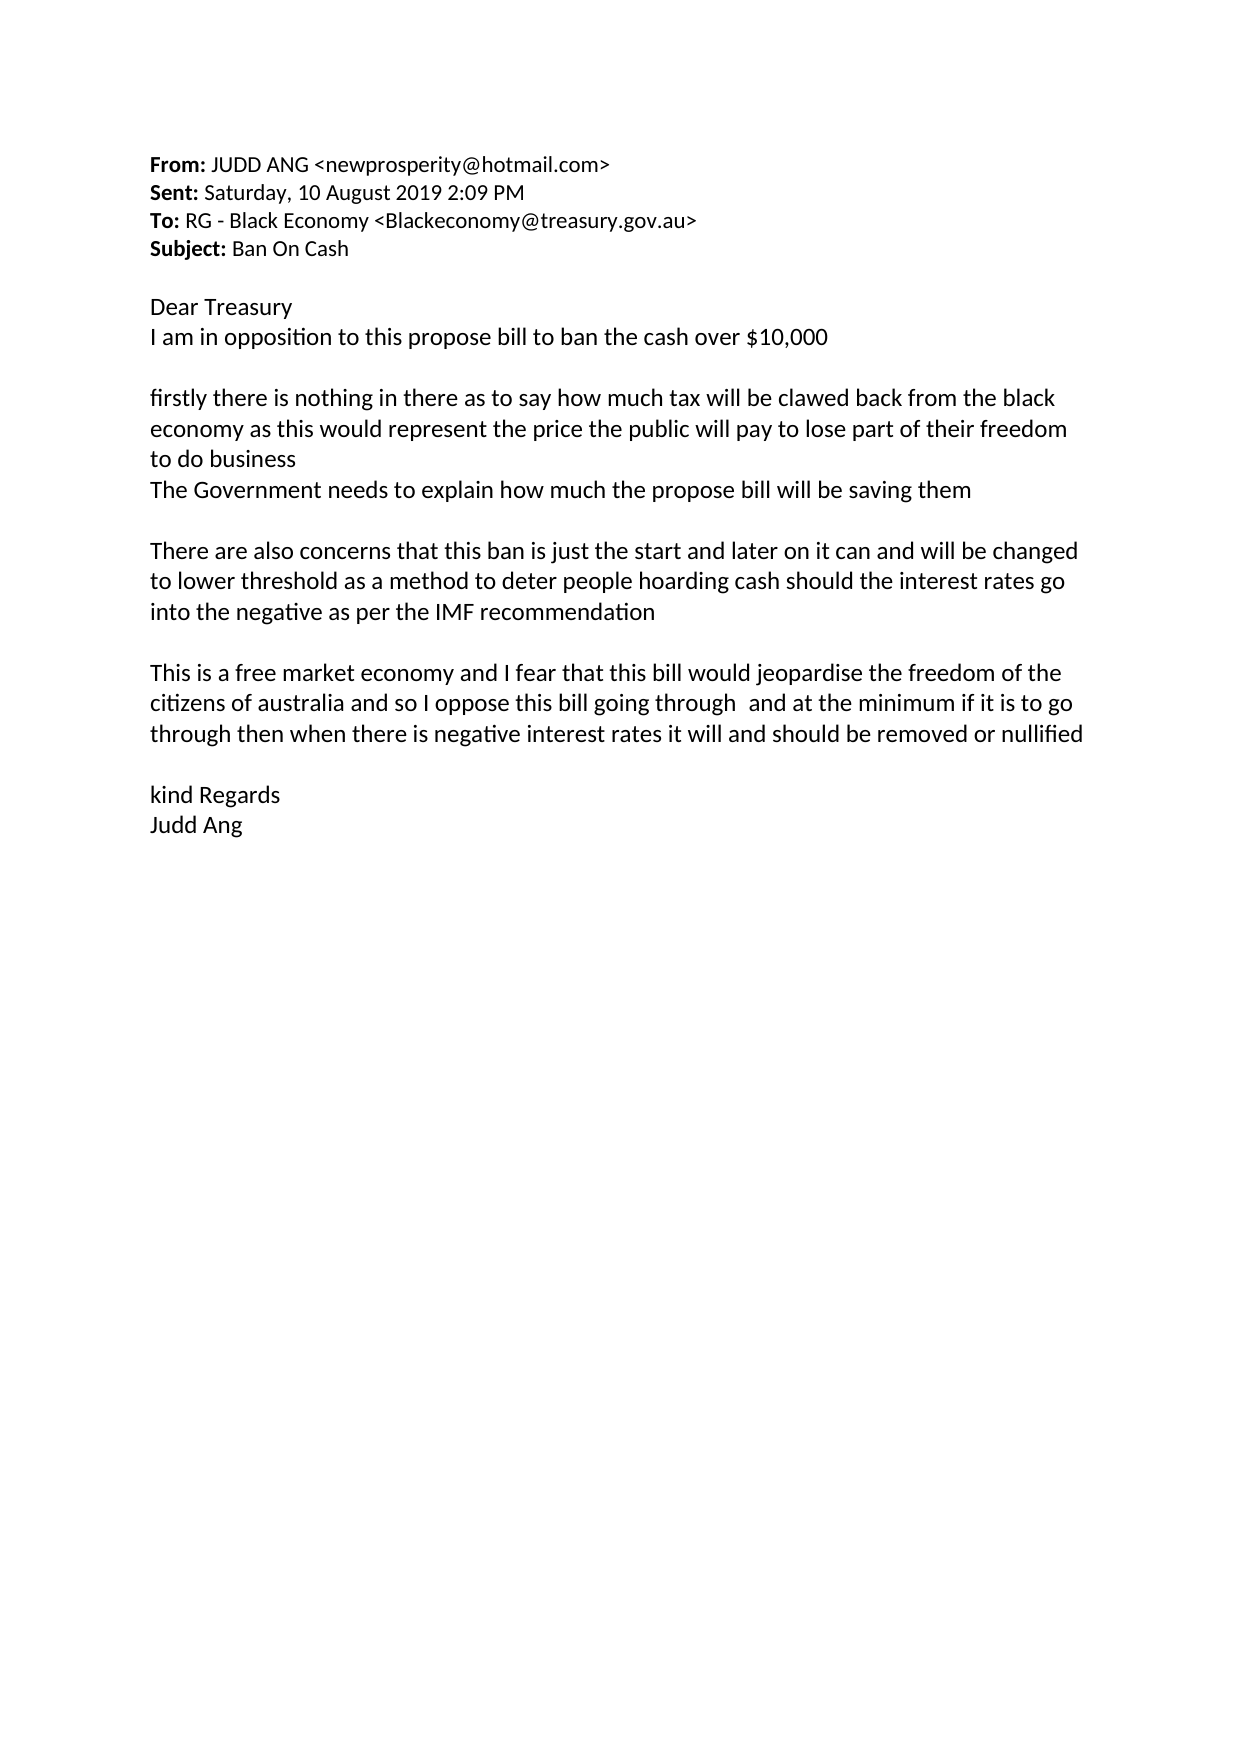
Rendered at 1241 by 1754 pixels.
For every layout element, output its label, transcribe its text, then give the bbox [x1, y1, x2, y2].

text firstly there is nothing in there as to say how much tax will be clawed back from the black economy as this would represent the price the public will pay to lose part of their freedom to do business [150, 382, 1090, 474]
text There are also concerns that this ban is just the start and later on it can and will be changed to lower threshold as a method to deter people hoarding cash should the interest rates go into the negative as per the IMF recommendation [150, 535, 1090, 627]
text From: JUDD ANG <newprosperity@hotmail.com> Sent: Saturday, 10 August 2019 2:09 PM To: RG - Black Economy <Blackeconomy@treasury.gov.au> Subject: Ban On Cash [150, 150, 1090, 262]
text Judd Ang [150, 810, 1090, 840]
text kind Regards [150, 779, 1090, 810]
text The Government needs to explain how much the propose bill will be saving them [150, 474, 1090, 504]
text I am in opposition to this propose bill to ban the cash over $10,000 [150, 321, 1090, 352]
text This is a free market economy and I fear that this bill would jeopardise the freedom of the citizens of australia and so I oppose this bill going through and at the minimum if it is to go through then when there is negative interest rates it will and should be removed or nullified [150, 657, 1090, 749]
text Dear Treasury [150, 291, 1090, 321]
